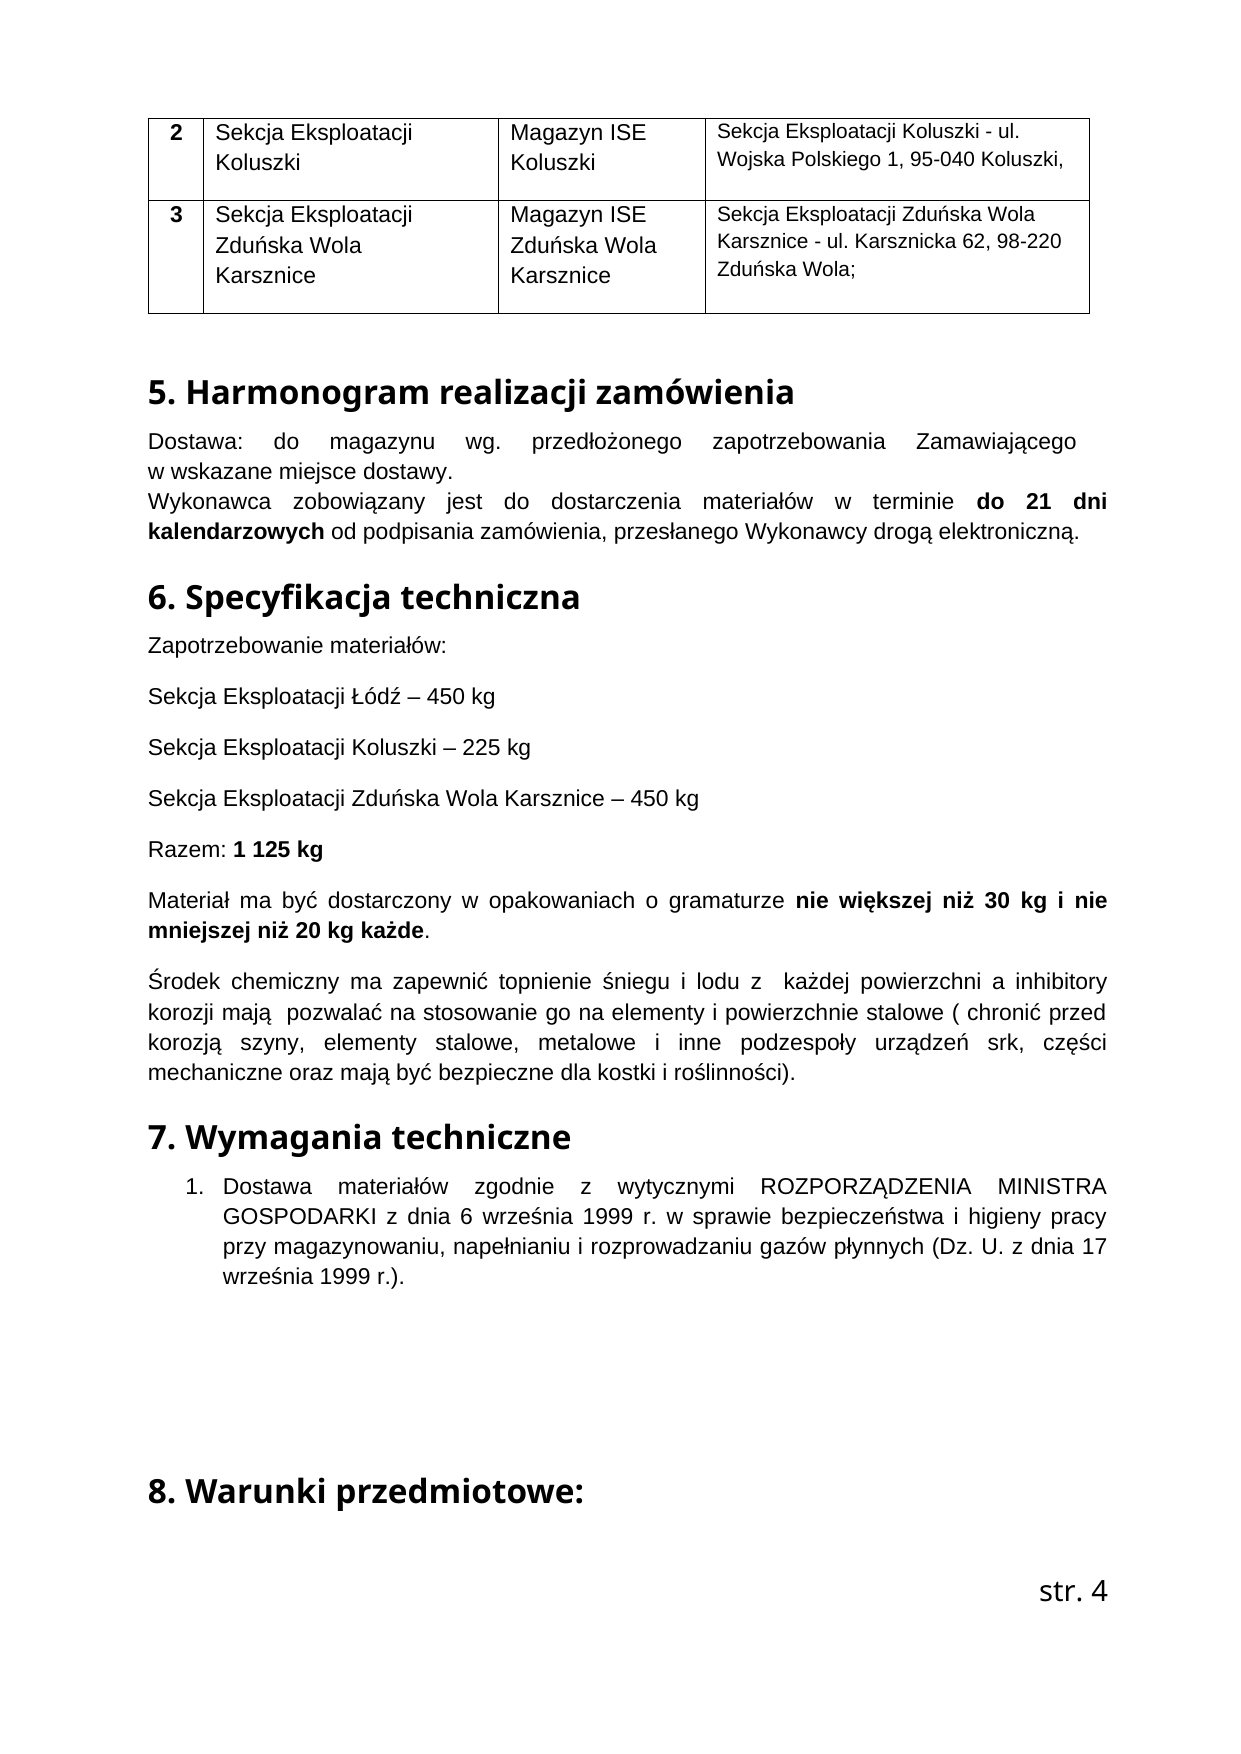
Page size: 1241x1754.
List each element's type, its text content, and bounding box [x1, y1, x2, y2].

table_cell Sekcja Eksploatacji Zduńska Wola Karsznice - ul. Karsznicka 62, 98-220 Zduńska Wola; [706, 201, 1089, 313]
subtitle Harmonogram realizacji zamówienia [148, 369, 1107, 414]
text Środek chemiczny ma zapewnić topnienie śniegu i lodu z każdej powierzchni a inhibitory korozji mają pozwalać na stosowanie go na elementy i powierzchnie stalowe ( chronić przed korozją szyny, elementy stalowe, metalowe i inne podzespoły urządzeń srk, części mechaniczne oraz mają być bezpieczne dla kostki i roślinności). [148, 968, 1107, 1085]
table_cell 3 [149, 201, 203, 313]
subtitle Wymagania techniczne [148, 1114, 1107, 1159]
text Sekcja Eksploatacji Łódź – 450 kg [148, 683, 1107, 709]
text Sekcja Eksploatacji Zduńska Wola Karsznice – 450 kg [148, 785, 1107, 811]
text Materiał ma być dostarczony w opakowaniach o gramaturze nie większej niż 30 kg i nie mniejszej niż 20 kg każde. [148, 887, 1107, 944]
list Dostawa materiałów zgodnie z wytycznymi ROZPORZĄDZENIA MINISTRA GOSPODARKI z dnia 6 września 1999 r. w sprawie bezpieczeństwa i higieny pracy przy magazynowaniu, napełnianiu i rozprowadzaniu gazów płynnych (Dz. U. z dnia 17 września 1999 r.). [185, 1173, 1107, 1289]
text Sekcja Eksploatacji Koluszki – 225 kg [148, 734, 1107, 760]
text Zapotrzebowanie materiałów: [148, 632, 1107, 658]
text Razem: 1 125 kg [148, 836, 1107, 862]
list Warunki przedmiotowe: [148, 1467, 1107, 1513]
text Wykonawca zobowiązany jest do dostarczenia materiałów w terminie do 21 dni kalendarzowych od podpisania zamówienia, przesłanego Wykonawcy drogą elektroniczną. [148, 488, 1107, 544]
table_cell Sekcja Eksploatacji Zduńska Wola Karsznice [204, 201, 498, 313]
table_cell Magazyn ISE Zduńska Wola Karsznice [499, 201, 705, 313]
table_cell Sekcja Eksploatacji Koluszki - ul. Wojska Polskiego 1, 95-040 Koluszki, [706, 119, 1089, 200]
table_cell Magazyn ISE Koluszki [499, 119, 705, 200]
table_cell 2 [149, 119, 203, 200]
table_cell Sekcja Eksploatacji Koluszki [204, 119, 498, 200]
subtitle Specyfikacja techniczna [148, 573, 1107, 619]
text Dostawa: do magazynu wg. przedłożonego zapotrzebowania Zamawiającego w wskazane miejsce dostawy. [148, 428, 1107, 484]
